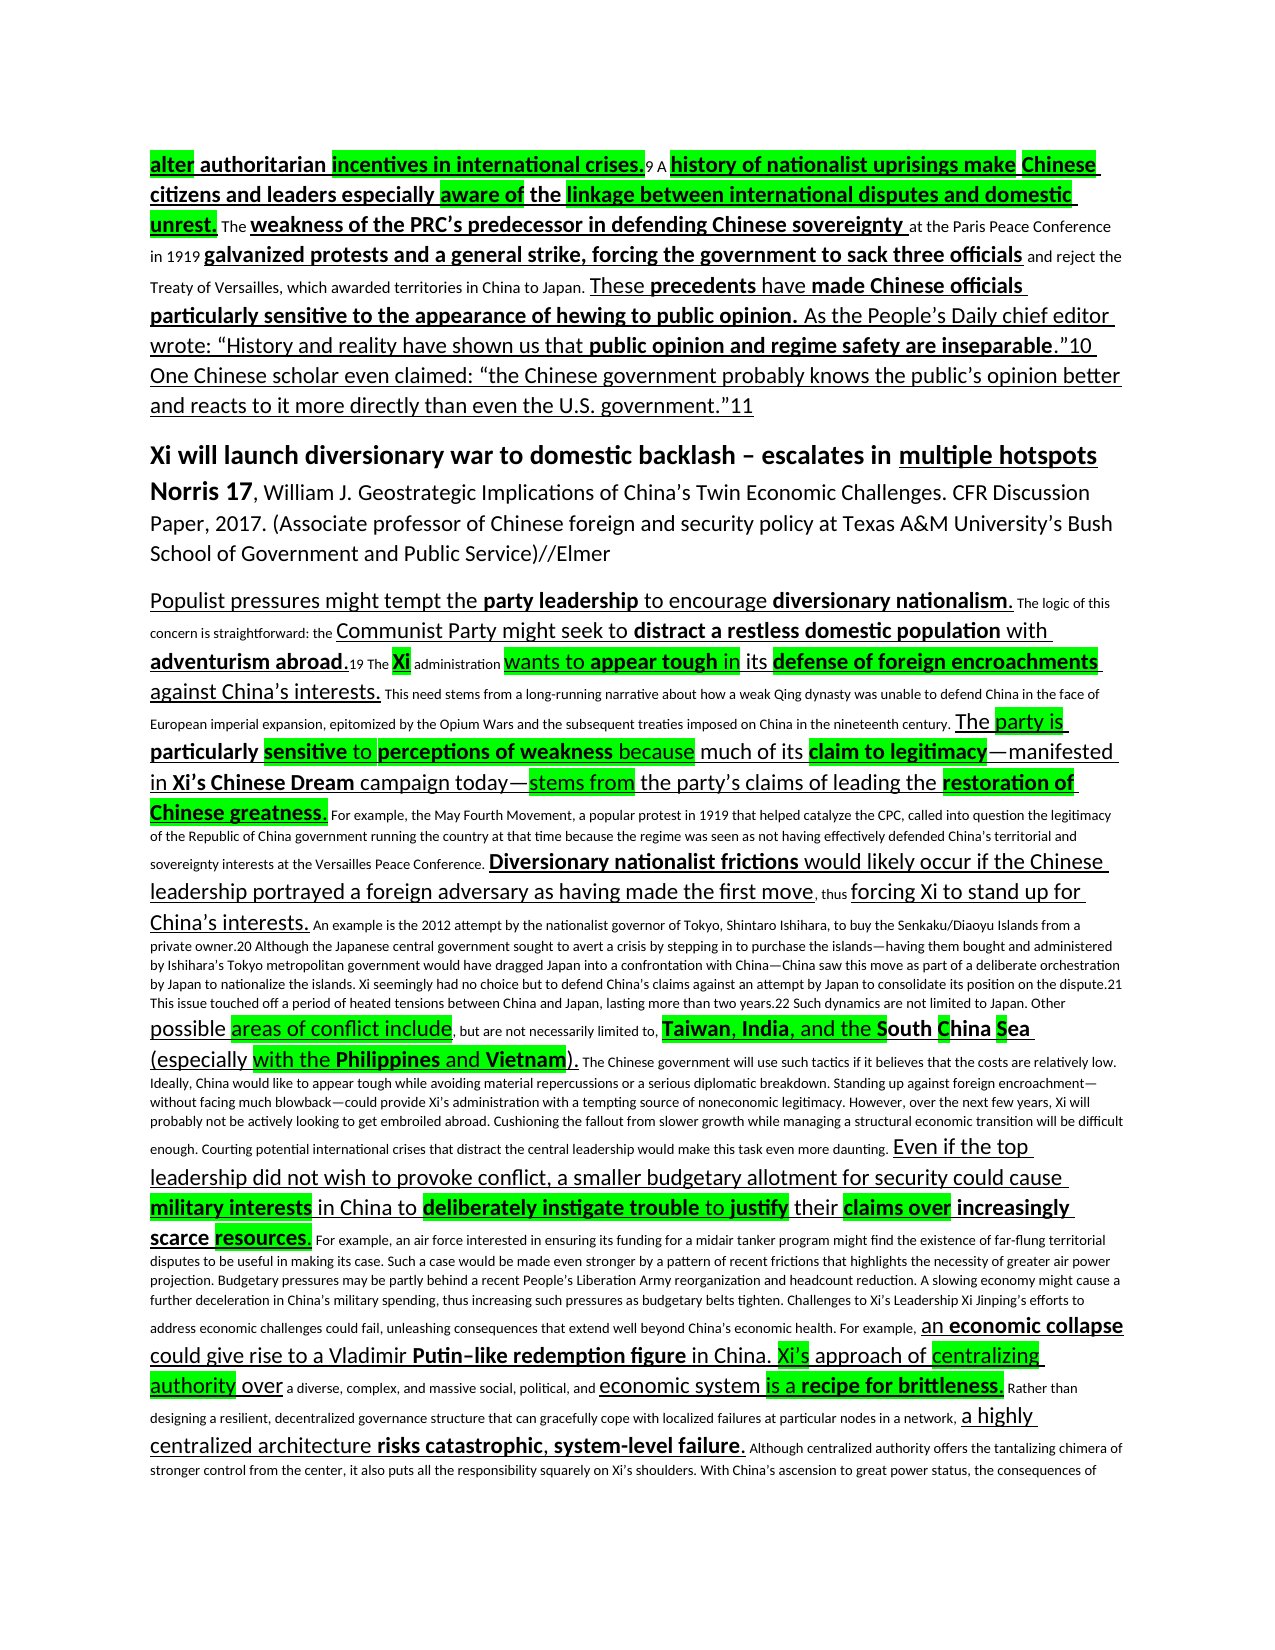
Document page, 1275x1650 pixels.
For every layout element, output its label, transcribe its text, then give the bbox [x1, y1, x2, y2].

subtitle Xi will launch diversionary war to domestic backlash – escalates in multiple hotspots [150, 438, 1125, 472]
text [150, 586, 1125, 1479]
text Norris 17, William J. Geostrategic Implications of China’s Twin Economic Challenges. CFR Discussion Paper, 2017. (Associate professor of Chinese foreign and security policy at Texas A&M University’s Bush School of Government and Public Service)//Elmer [150, 474, 1125, 568]
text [150, 150, 1125, 420]
